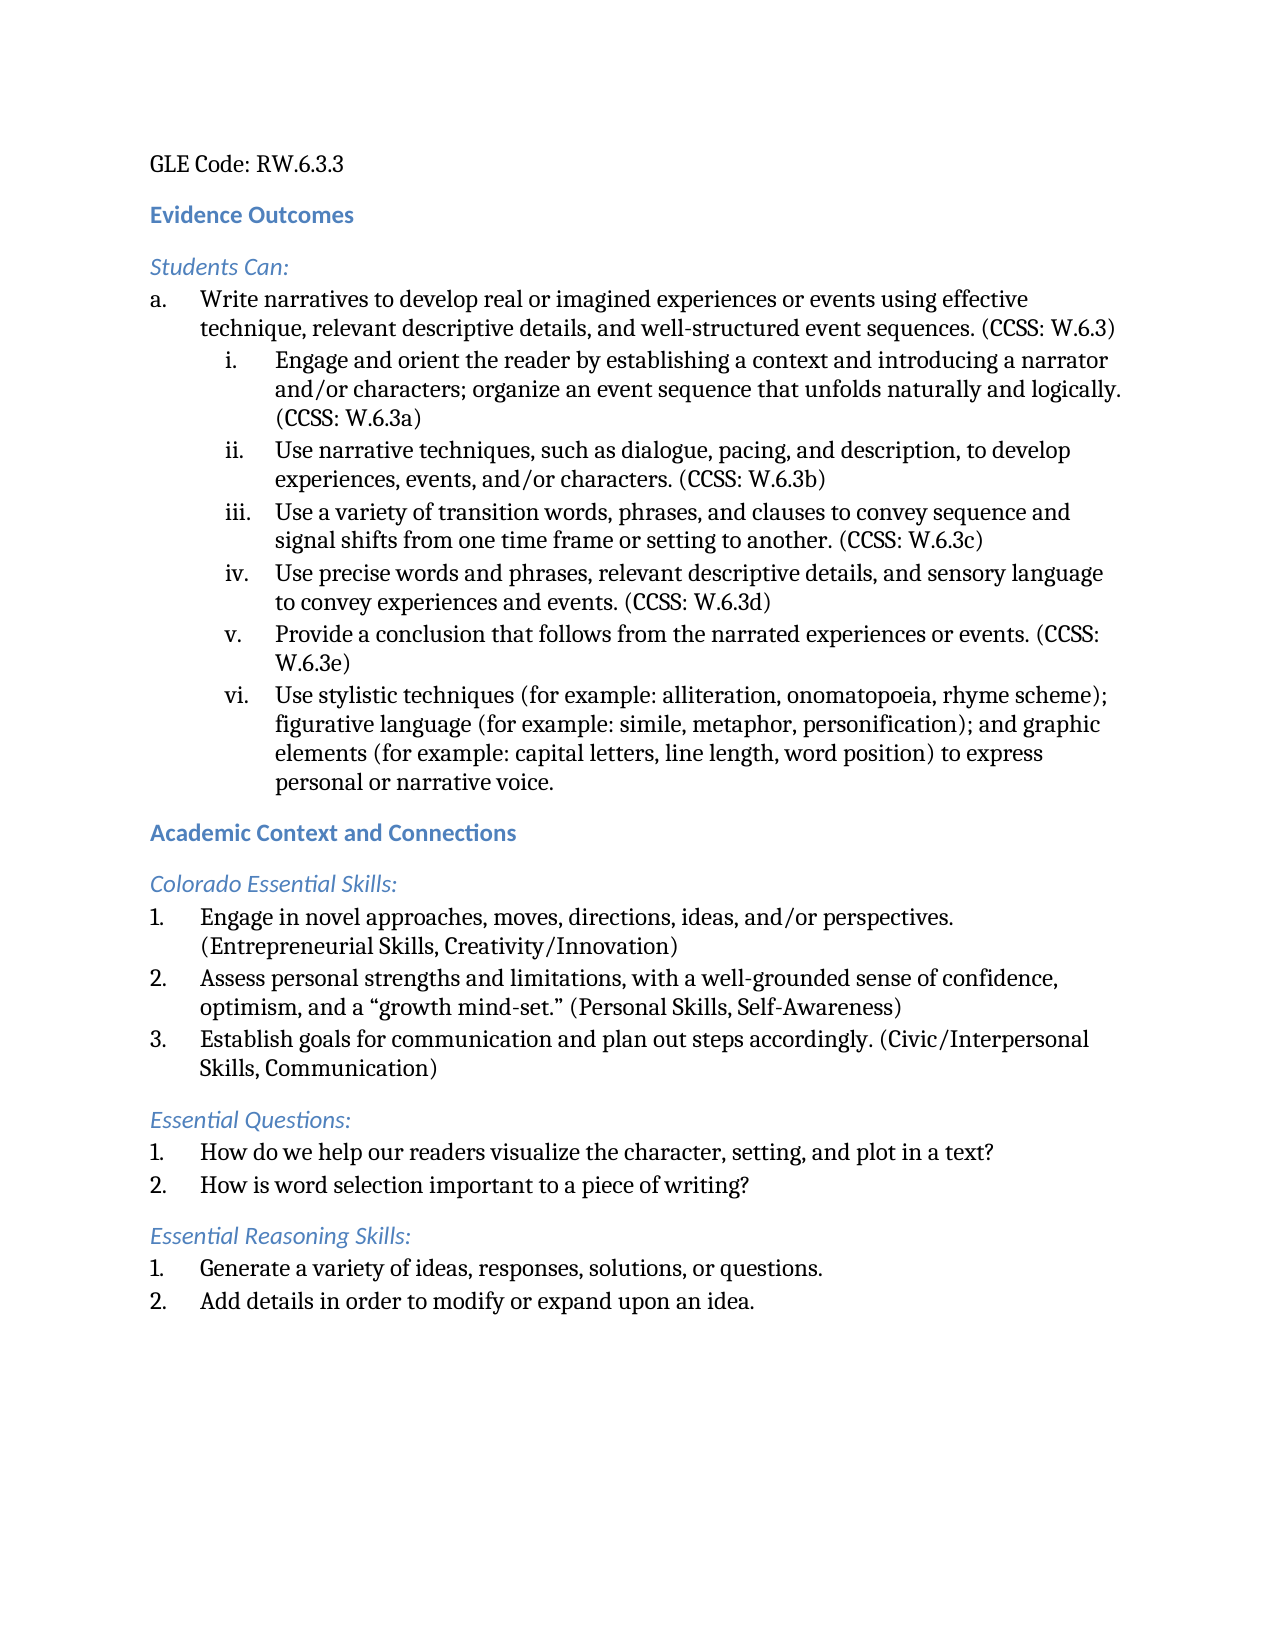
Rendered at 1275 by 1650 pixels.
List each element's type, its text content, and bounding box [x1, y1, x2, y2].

subtitle Colorado Essential Skills: [150, 869, 1125, 899]
subtitle Essential Questions: [150, 1104, 1125, 1134]
list Use narrative techniques, such as dialogue, pacing, and description, to develop experiences, events, and/or characters. (CCSS: W.6.3b) [225, 436, 1125, 494]
list How is word selection important to a piece of writing? [150, 1171, 1125, 1199]
subtitle Evidence Outcomes [150, 199, 1125, 230]
list Use stylistic techniques (for example: alliteration, onomatopoeia, rhyme scheme); figurative language (for example: simile, metaphor, personification); and graphic elements (for example: capital letters, line length, word position) to express personal or narrative voice. [225, 681, 1125, 796]
list Use precise words and phrases, relevant descriptive details, and sensory language to convey experiences and events. (CCSS: W.6.3d) [225, 559, 1125, 616]
list Add details in order to modify or expand upon an idea. [150, 1287, 1125, 1316]
list Generate a variety of ideas, responses, solutions, or questions. [150, 1254, 1125, 1283]
list How do we help our readers visualize the character, setting, and plot in a text? [150, 1138, 1125, 1167]
list Establish goals for communication and plan out steps accordingly. (Civic/Interpersonal Skills, Communication) [150, 1025, 1125, 1083]
list Provide a conclusion that follows from the narrated experiences or events. (CCSS: W.6.3e) [225, 620, 1125, 678]
list Engage in novel approaches, moves, directions, ideas, and/or perspectives. (Entrepreneurial Skills, Creativity/Innovation) [150, 903, 1125, 960]
subtitle Students Can: [150, 251, 1125, 281]
list Use a variety of transition words, phrases, and clauses to convey sequence and signal shifts from one time frame or setting to another. (CCSS: W.6.3c) [225, 498, 1125, 555]
list Engage and orient the reader by establishing a context and introducing a narrator and/or characters; organize an event sequence that unfolds naturally and logically. (CCSS: W.6.3a) [225, 346, 1125, 433]
list Write narratives to develop real or imagined experiences or events using effective technique, relevant descriptive details, and well-structured event sequences. (CCSS: W.6.3) [150, 285, 1125, 343]
subtitle Essential Reasoning Skills: [150, 1220, 1125, 1251]
text GLE Code: RW.6.3.3 [150, 150, 1125, 179]
subtitle Academic Context and Connections [150, 817, 1125, 848]
list Assess personal strengths and limitations, with a well-grounded sense of confidence, optimism, and a “growth mind-set.” (Personal Skills, Self-Awareness) [150, 964, 1125, 1022]
